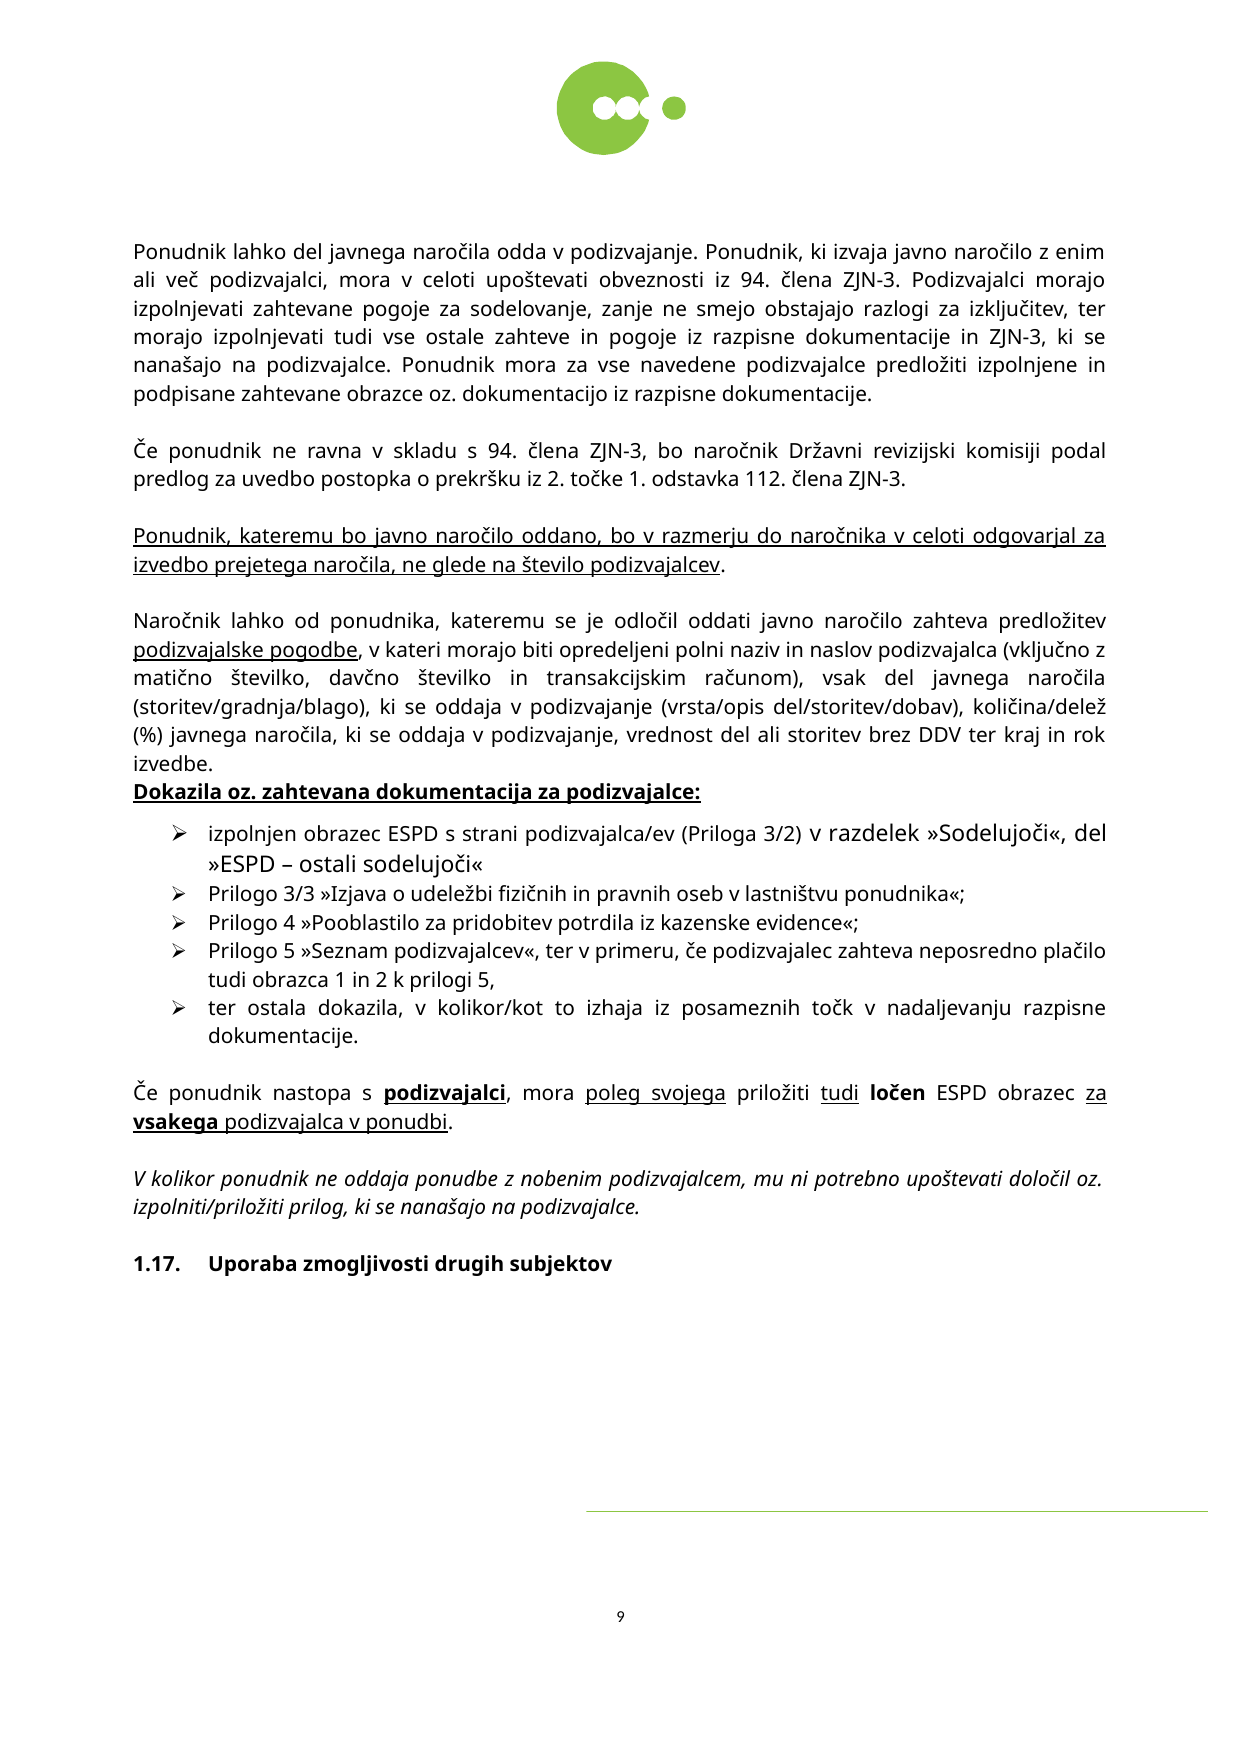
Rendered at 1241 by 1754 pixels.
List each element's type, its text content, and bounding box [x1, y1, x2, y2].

text V kolikor ponudnik ne oddaja ponudbe z nobenim podizvajalcem, mu ni potrebno upoštevati določil oz. izpolniti/priložiti prilog, ki se nanašajo na podizvajalce. [133, 1164, 1107, 1221]
list izpolnjen obrazec ESPD s strani podizvajalca/ev (Priloga 3/2) v razdelek »Sodelujoči«, del »ESPD – ostali sodelujoči« [170, 817, 1107, 879]
text Če ponudnik nastopa s podizvajalci, mora poleg svojega priložiti tudi ločen ESPD obrazec za vsakega podizvajalca v ponudbi. [133, 1078, 1107, 1135]
text Ponudnik, kateremu bo javno naročilo oddano, bo v razmerju do naročnika v celoti odgovarjal za izvedbo prejetega naročila, ne glede na število podizvajalcev. [133, 521, 1107, 578]
text Naročnik lahko od ponudnika, kateremu se je odločil oddati javno naročilo zahteva predložitev podizvajalske pogodbe, v kateri morajo biti opredeljeni polni naziv in naslov podizvajalca (vključno z matično številko, davčno številko in transakcijskim računom), vsak del javnega naročila (storitev/gradnja/blago), ki se oddaja v podizvajanje (vrsta/opis del/storitev/dobav), količina/delež (%) javnega naročila, ki se oddaja v podizvajanje, vrednost del ali storitev brez DDV ter kraj in rok izvedbe. [133, 607, 1107, 777]
text Če ponudnik ne ravna v skladu s 94. člena ZJN-3, bo naročnik Državni revizijski komisiji podal predlog za uvedbo postopka o prekršku iz 2. točke 1. odstavka 112. člena ZJN-3. [133, 436, 1107, 493]
text Dokazila oz. zahtevana dokumentacija za podizvajalce: [133, 777, 1107, 806]
list ter ostala dokazila, v kolikor/kot to izhaja iz posameznih točk v nadaljevanju razpisne dokumentacije. [170, 993, 1107, 1050]
list Prilogo 3/3 »Izjava o udeležbi fizičnih in pravnih oseb v lastništvu ponudnika«; [170, 879, 1107, 908]
list Prilogo 5 »Seznam podizvajalcev«, ter v primeru, če podizvajalec zahteva neposredno plačilo tudi obrazca 1 in 2 k prilogi 5, [170, 936, 1107, 993]
list Prilogo 4 »Pooblastilo za pridobitev potrdila iz kazenske evidence«; [170, 908, 1107, 936]
list Uporaba zmogljivosti drugih subjektov [133, 1249, 1107, 1278]
text Ponudnik lahko del javnega naročila odda v podizvajanje. Ponudnik, ki izvaja javno naročilo z enim ali več podizvajalci, mora v celoti upoštevati obveznosti iz 94. člena ZJN-3. Podizvajalci morajo izpolnjevati zahtevane pogoje za sodelovanje, zanje ne smejo obstajajo razlogi za izključitev, ter morajo izpolnjevati tudi vse ostale zahteve in pogoje iz razpisne dokumentacije in ZJN-3, ki se nanašajo na podizvajalce. Ponudnik mora za vse navedene podizvajalce predložiti izpolnjene in podpisane zahtevane obrazce oz. dokumentacijo iz razpisne dokumentacije. [133, 237, 1107, 407]
